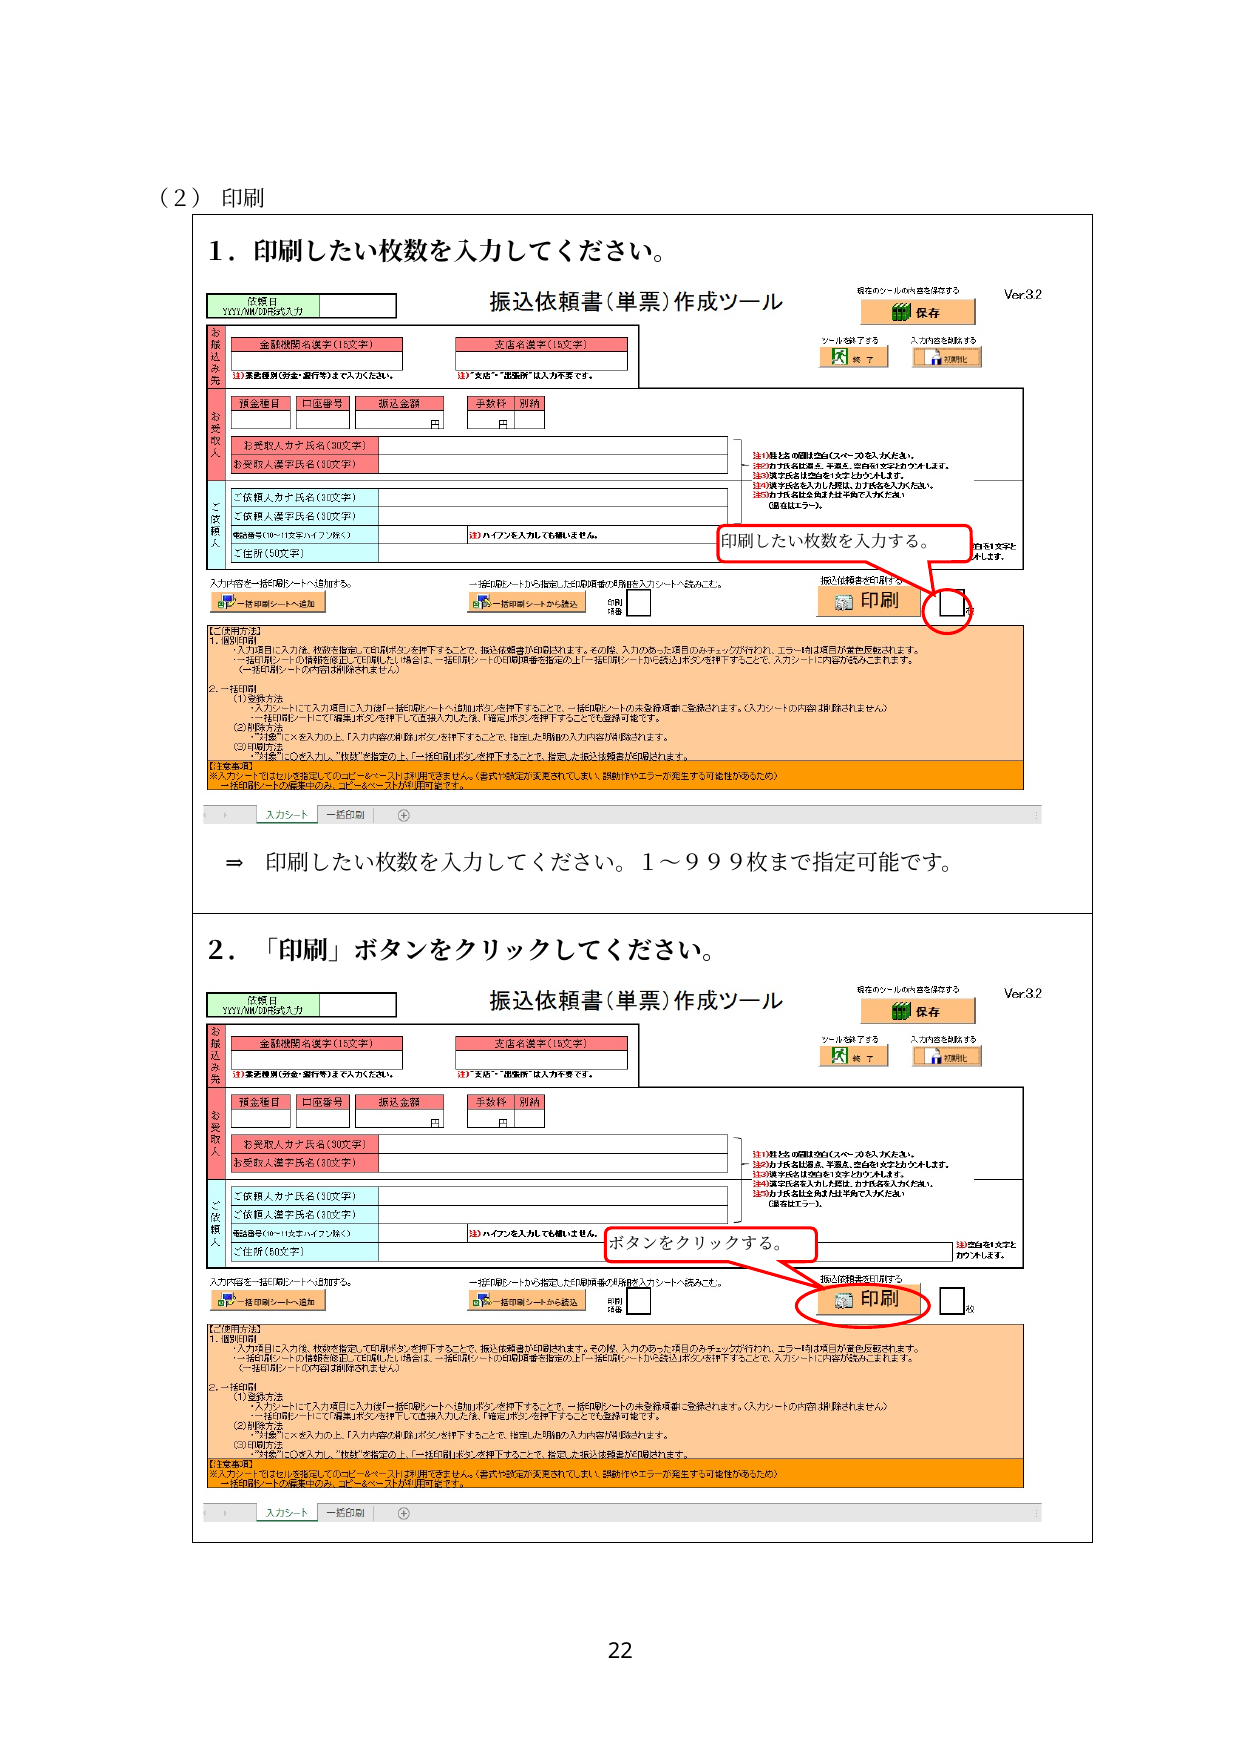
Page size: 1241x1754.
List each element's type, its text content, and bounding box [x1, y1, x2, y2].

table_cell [193, 914, 1092, 1542]
subtitle 印刷 [148, 179, 1092, 214]
table_header １．印刷したい枚数を入力してください。 ⇒ 印刷したい枚数を入力してください。１～９９９枚まで指定可能です。 [193, 215, 1092, 913]
